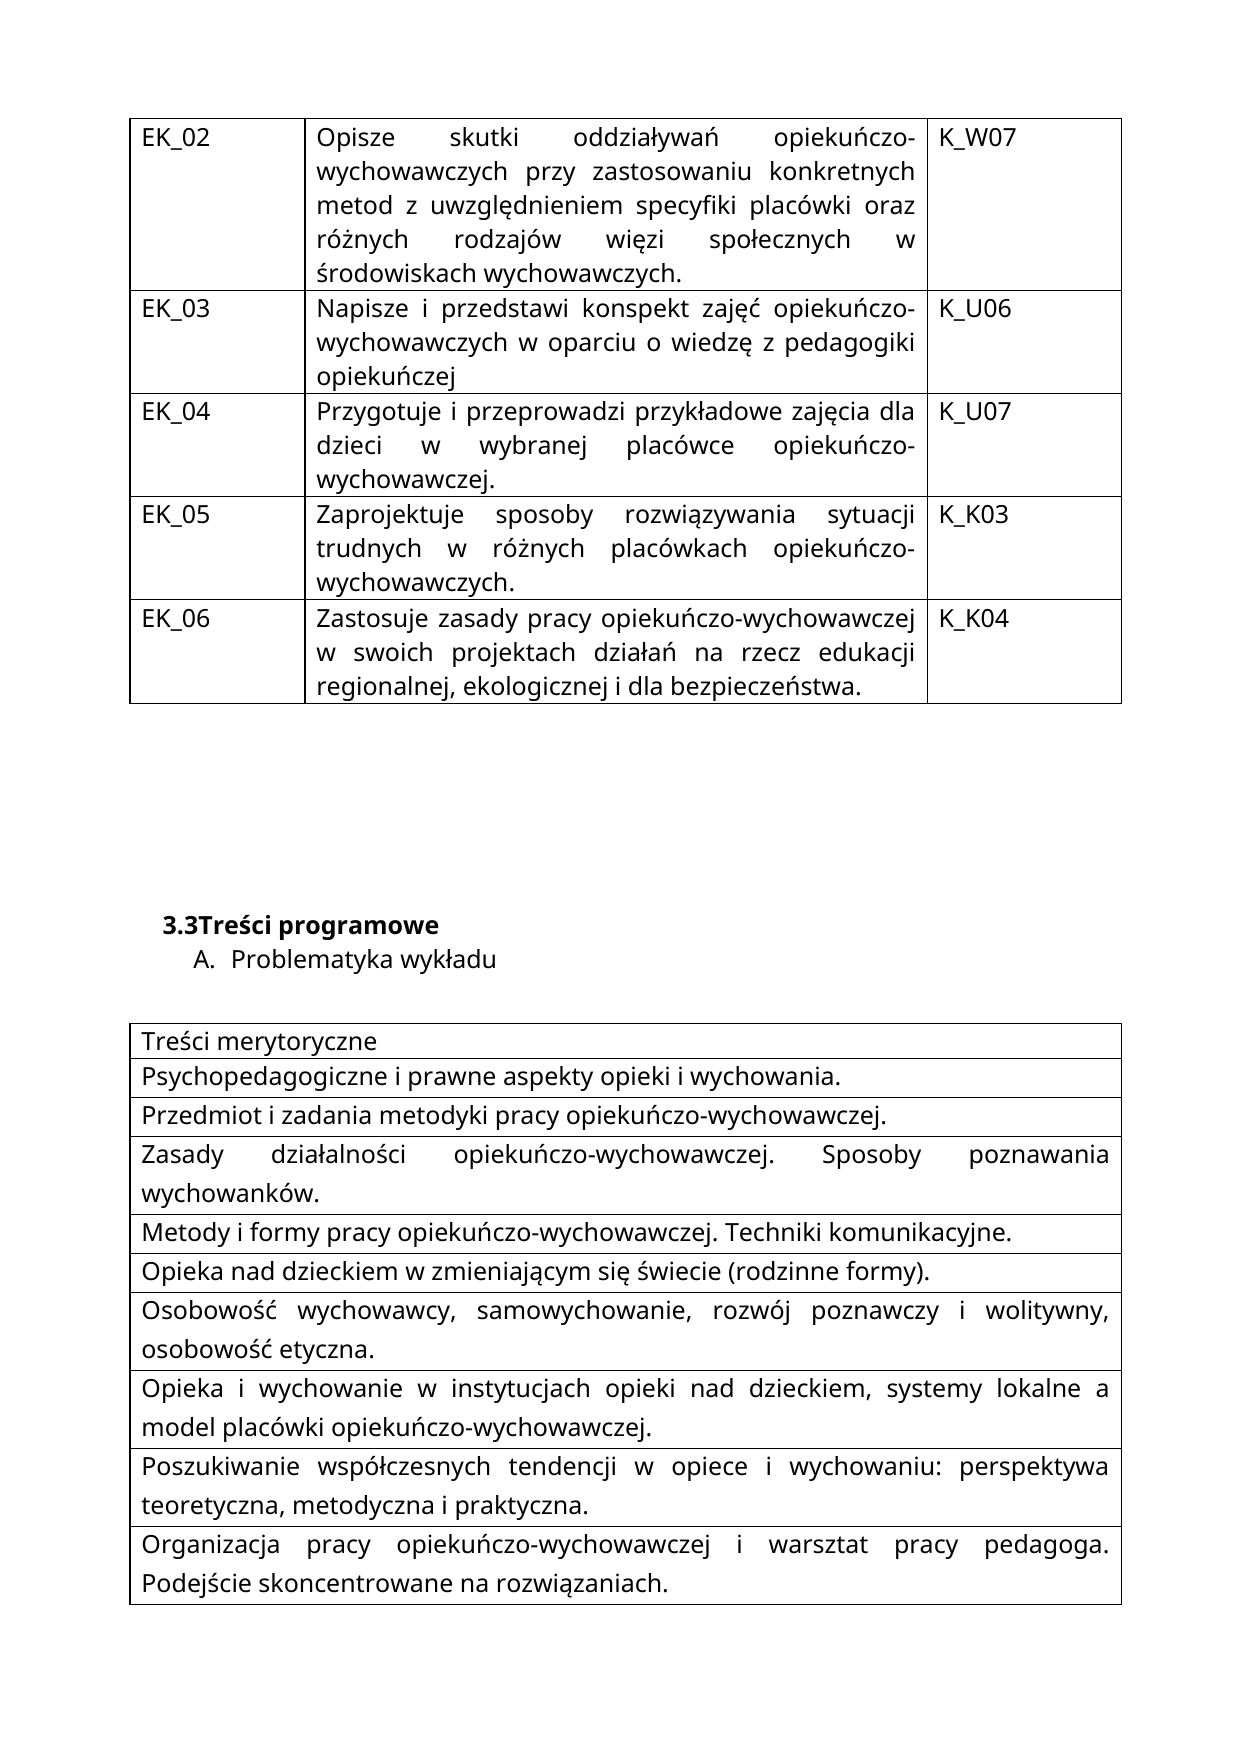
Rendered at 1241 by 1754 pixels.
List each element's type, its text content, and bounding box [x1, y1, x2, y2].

table_cell K_K04 [928, 600, 1121, 702]
list Problematyka wykładu [193, 942, 1122, 976]
table_cell Metody i formy pracy opiekuńczo-wychowawczej. Techniki komunikacyjne. [131, 1215, 1121, 1253]
table_cell Organizacja pracy opiekuńczo-wychowawczej i warsztat pracy pedagoga. Podejście skoncentrowane na rozwiązaniach. [131, 1527, 1121, 1604]
table_cell Osobowość wychowawcy, samowychowanie, rozwój poznawczy i wolitywny, osobowość etyczna. [131, 1293, 1121, 1370]
table_cell Zasady działalności opiekuńczo-wychowawczej. Sposoby poznawania wychowanków. [131, 1137, 1121, 1214]
table_cell Przedmiot i zadania metodyki pracy opiekuńczo-wychowawczej. [131, 1098, 1121, 1136]
table_cell K_K03 [928, 497, 1121, 599]
table_cell EK_04 [131, 394, 304, 496]
table_cell Opieka nad dzieckiem w zmieniającym się świecie (rodzinne formy). [131, 1254, 1121, 1292]
table_cell Psychopedagogiczne i prawne aspekty opieki i wychowania. [131, 1059, 1121, 1097]
table_cell EK_06 [131, 600, 304, 702]
table_cell Przygotuje i przeprowadzi przykładowe zajęcia dla dzieci w wybranej placówce opiekuńczo-wychowawczej. [306, 394, 927, 496]
table_cell K_U06 [928, 291, 1121, 393]
table_cell Napisze i przedstawi konspekt zajęć opiekuńczo-wychowawczych w oparciu o wiedzę z pedagogiki opiekuńczej [306, 291, 927, 393]
table_cell EK_05 [131, 497, 304, 599]
table_cell EK_03 [131, 291, 304, 393]
table_cell K_W07 [928, 119, 1121, 289]
table_cell Opisze skutki oddziaływań opiekuńczo-wychowawczych przy zastosowaniu konkretnych metod z uwzględnieniem specyfiki placówki oraz różnych rodzajów więzi społecznych w środowiskach wychowawczych. [306, 119, 927, 289]
table_cell Zaprojektuje sposoby rozwiązywania sytuacji trudnych w różnych placówkach opiekuńczo-wychowawczych. [306, 497, 927, 599]
table_cell Opieka i wychowanie w instytucjach opieki nad dzieckiem, systemy lokalne a model placówki opiekuńczo-wychowawczej. [131, 1371, 1121, 1448]
table_cell EK_02 [131, 119, 304, 289]
table_cell Poszukiwanie współczesnych tendencji w opiece i wychowaniu: perspektywa teoretyczna, metodyczna i praktyczna. [131, 1449, 1121, 1526]
table_header Treści merytoryczne [131, 1024, 1121, 1058]
list 3.3Treści programowe [162, 908, 1122, 942]
table_cell Zastosuje zasady pracy opiekuńczo-wychowawczej w swoich projektach działań na rzecz edukacji regionalnej, ekologicznej i dla bezpieczeństwa. [306, 600, 927, 702]
table_cell K_U07 [928, 394, 1121, 496]
